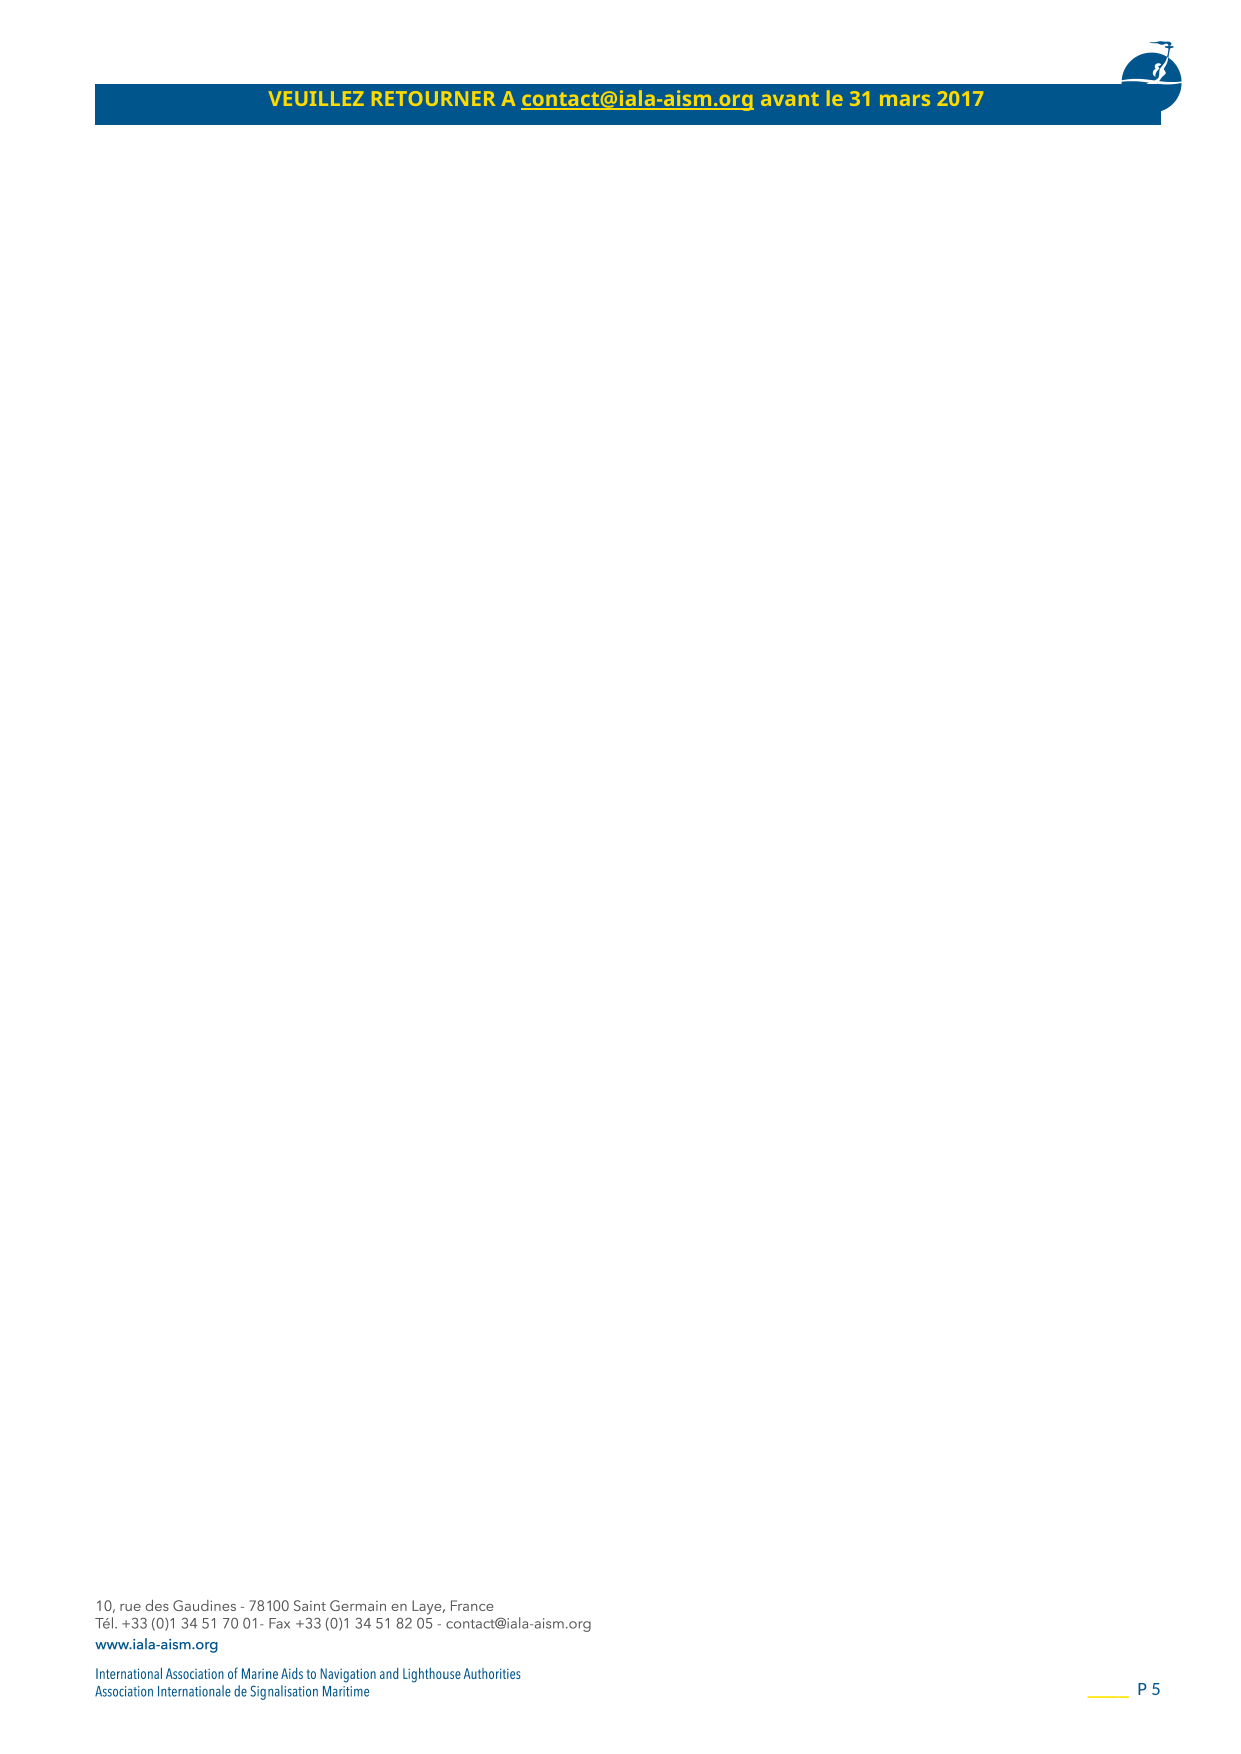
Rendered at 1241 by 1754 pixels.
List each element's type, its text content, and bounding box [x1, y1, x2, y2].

picture [89, 1595, 622, 1714]
table_header PLEASE RETURN TO contact@iala-aism.org by 31st March 2017 VEUILLEZ RETOURNER A contact@iala-aism.org avant le 31 mars 2017 [95, 84, 1161, 125]
picture [1092, 29, 1211, 148]
